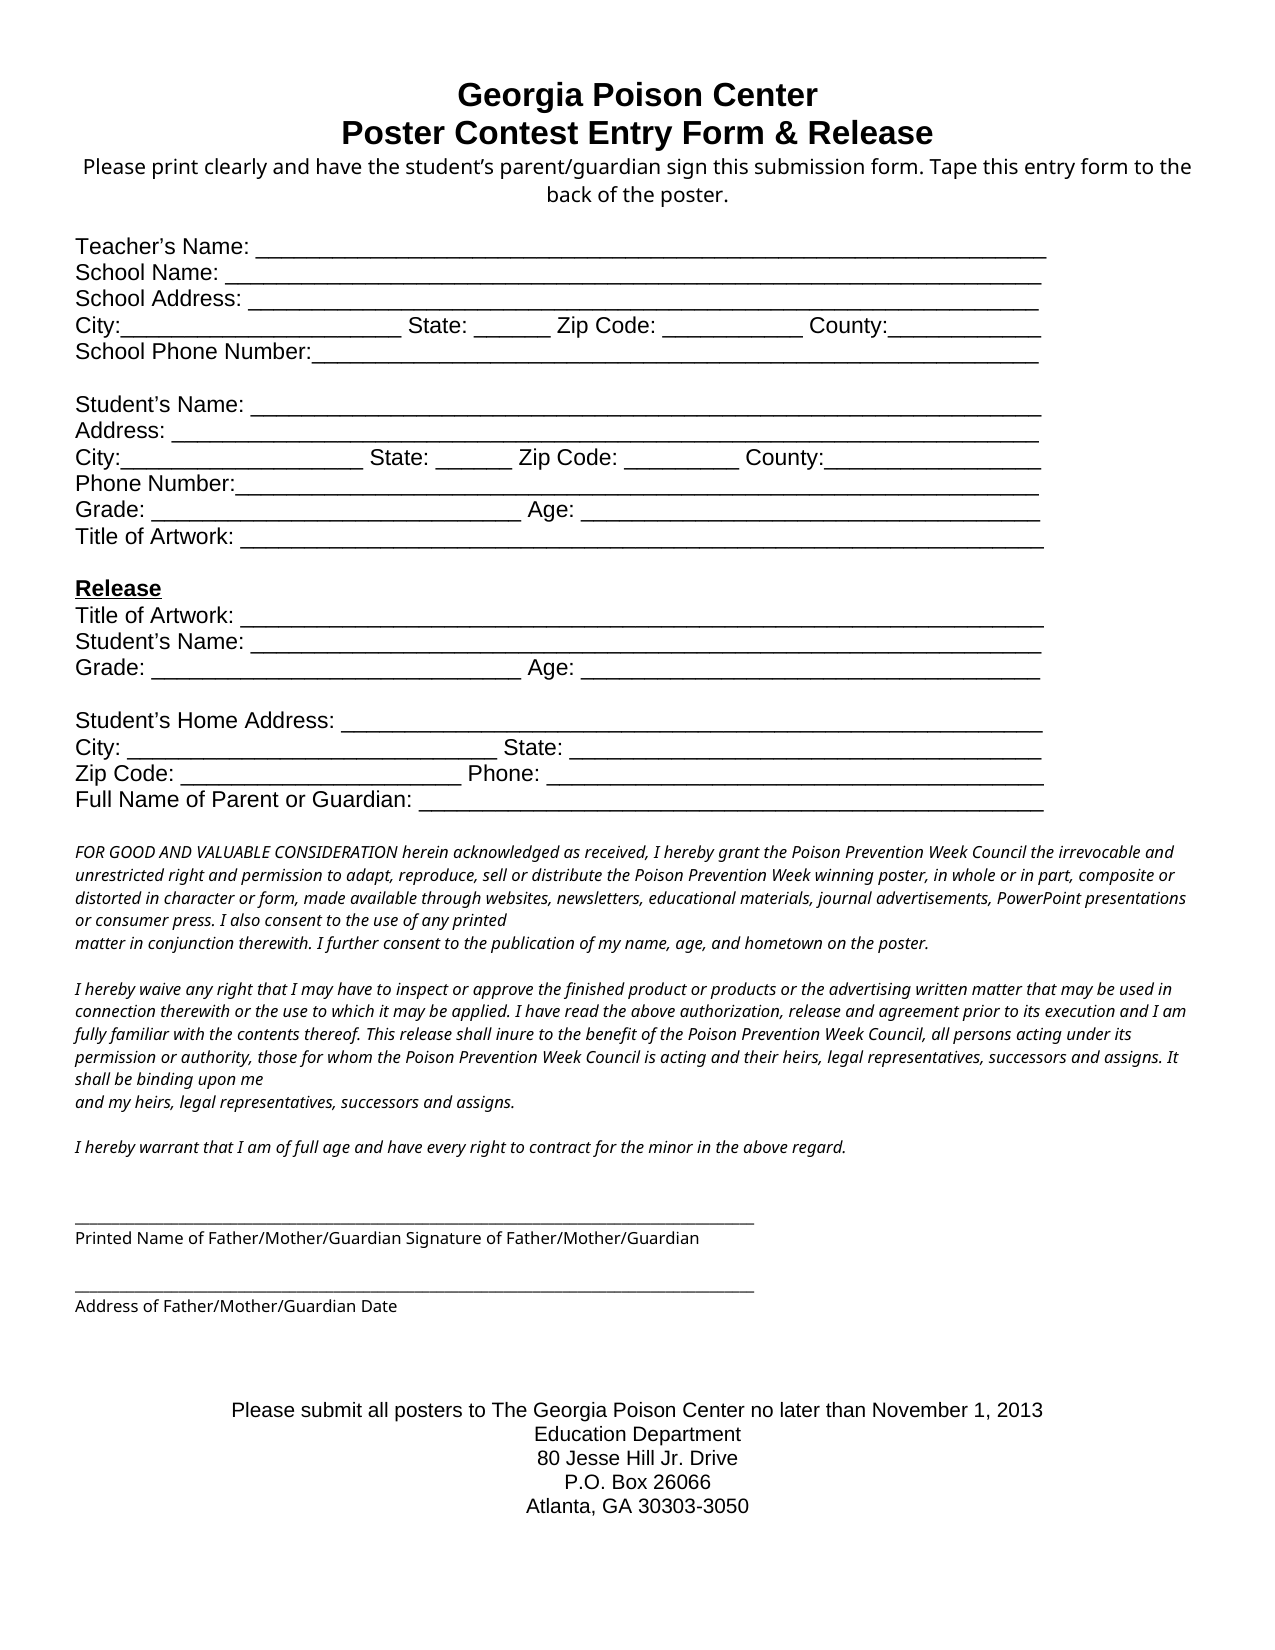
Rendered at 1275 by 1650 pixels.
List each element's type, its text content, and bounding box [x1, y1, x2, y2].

text Zip Code: ______________________ Phone: _______________________________________ [75, 760, 1200, 786]
text City:______________________ State: ______ Zip Code: ___________ County:____________ [75, 312, 1200, 338]
text Address: ____________________________________________________________________ [75, 417, 1200, 443]
text School Name: ________________________________________________________________ [75, 259, 1200, 285]
text Grade: _____________________________ Age: ____________________________________ [75, 496, 1200, 523]
text School Phone Number:_________________________________________________________ [75, 338, 1200, 364]
text Title of Artwork: _______________________________________________________________ [75, 602, 1200, 628]
text City: _____________________________ State: _____________________________________ [75, 733, 1200, 760]
text City:___________________ State: ______ Zip Code: _________ County:_________________ [75, 443, 1200, 470]
text Please print clearly and have the student’s parent/guardian sign this submission form. Tape this entry form to the back of the poster. [75, 152, 1200, 209]
text FOR GOOD AND VALUABLE CONSIDERATION herein acknowledged as received, I hereby grant the Poison Prevention Week Council the irrevocable and unrestricted right and permission to adapt, reproduce, sell or distribute the Poison Prevention Week winning poster, in whole or in part, composite or distorted in character or form, made available through websites, newsletters, educational materials, journal advertisements, PowerPoint presentations or consumer press. I also consent to the use of any printed [75, 841, 1200, 932]
text ____________________________________________________________________________________________ [75, 1272, 1200, 1295]
text matter in conjunction therewith. I further consent to the publication of my name, age, and hometown on the poster. [75, 932, 1200, 954]
text and my heirs, legal representatives, successors and assigns. [75, 1091, 1200, 1113]
text Full Name of Parent or Guardian: _________________________________________________ [75, 786, 1200, 812]
text Grade: _____________________________ Age: ____________________________________ [75, 654, 1200, 681]
text I hereby warrant that I am of full age and have every right to contract for the minor in the above regard. [75, 1136, 1200, 1159]
text I hereby waive any right that I may have to inspect or approve the finished product or products or the advertising written matter that may be used in connection therewith or the use to which it may be applied. I have read the above authorization, release and agreement prior to its execution and I am fully familiar with the contents thereof. This release shall inure to the benefit of the Poison Prevention Week Council, all persons acting under its permission or authority, those for whom the Poison Prevention Week Council is acting and their heirs, legal representatives, successors and assigns. It shall be binding upon me [75, 977, 1200, 1091]
text Address of Father/Mother/Guardian Date [75, 1295, 1200, 1318]
text Student’s Name: ______________________________________________________________ [75, 628, 1200, 654]
text Student’s Home Address: _______________________________________________________ [75, 707, 1200, 733]
text Phone Number:_______________________________________________________________ [75, 470, 1200, 496]
text Teacher’s Name: ______________________________________________________________ [75, 233, 1200, 259]
text ____________________________________________________________________________________________ [75, 1204, 1200, 1227]
text Poster Contest Entry Form & Release [75, 113, 1200, 152]
text Printed Name of Father/Mother/Guardian Signature of Father/Mother/Guardian [75, 1227, 1200, 1250]
text Student’s Name: ______________________________________________________________ [75, 391, 1200, 417]
text Title of Artwork: _______________________________________________________________ [75, 523, 1200, 549]
text Georgia Poison Center [75, 75, 1200, 113]
text Release [75, 575, 1200, 602]
text School Address: ______________________________________________________________ [75, 285, 1200, 312]
